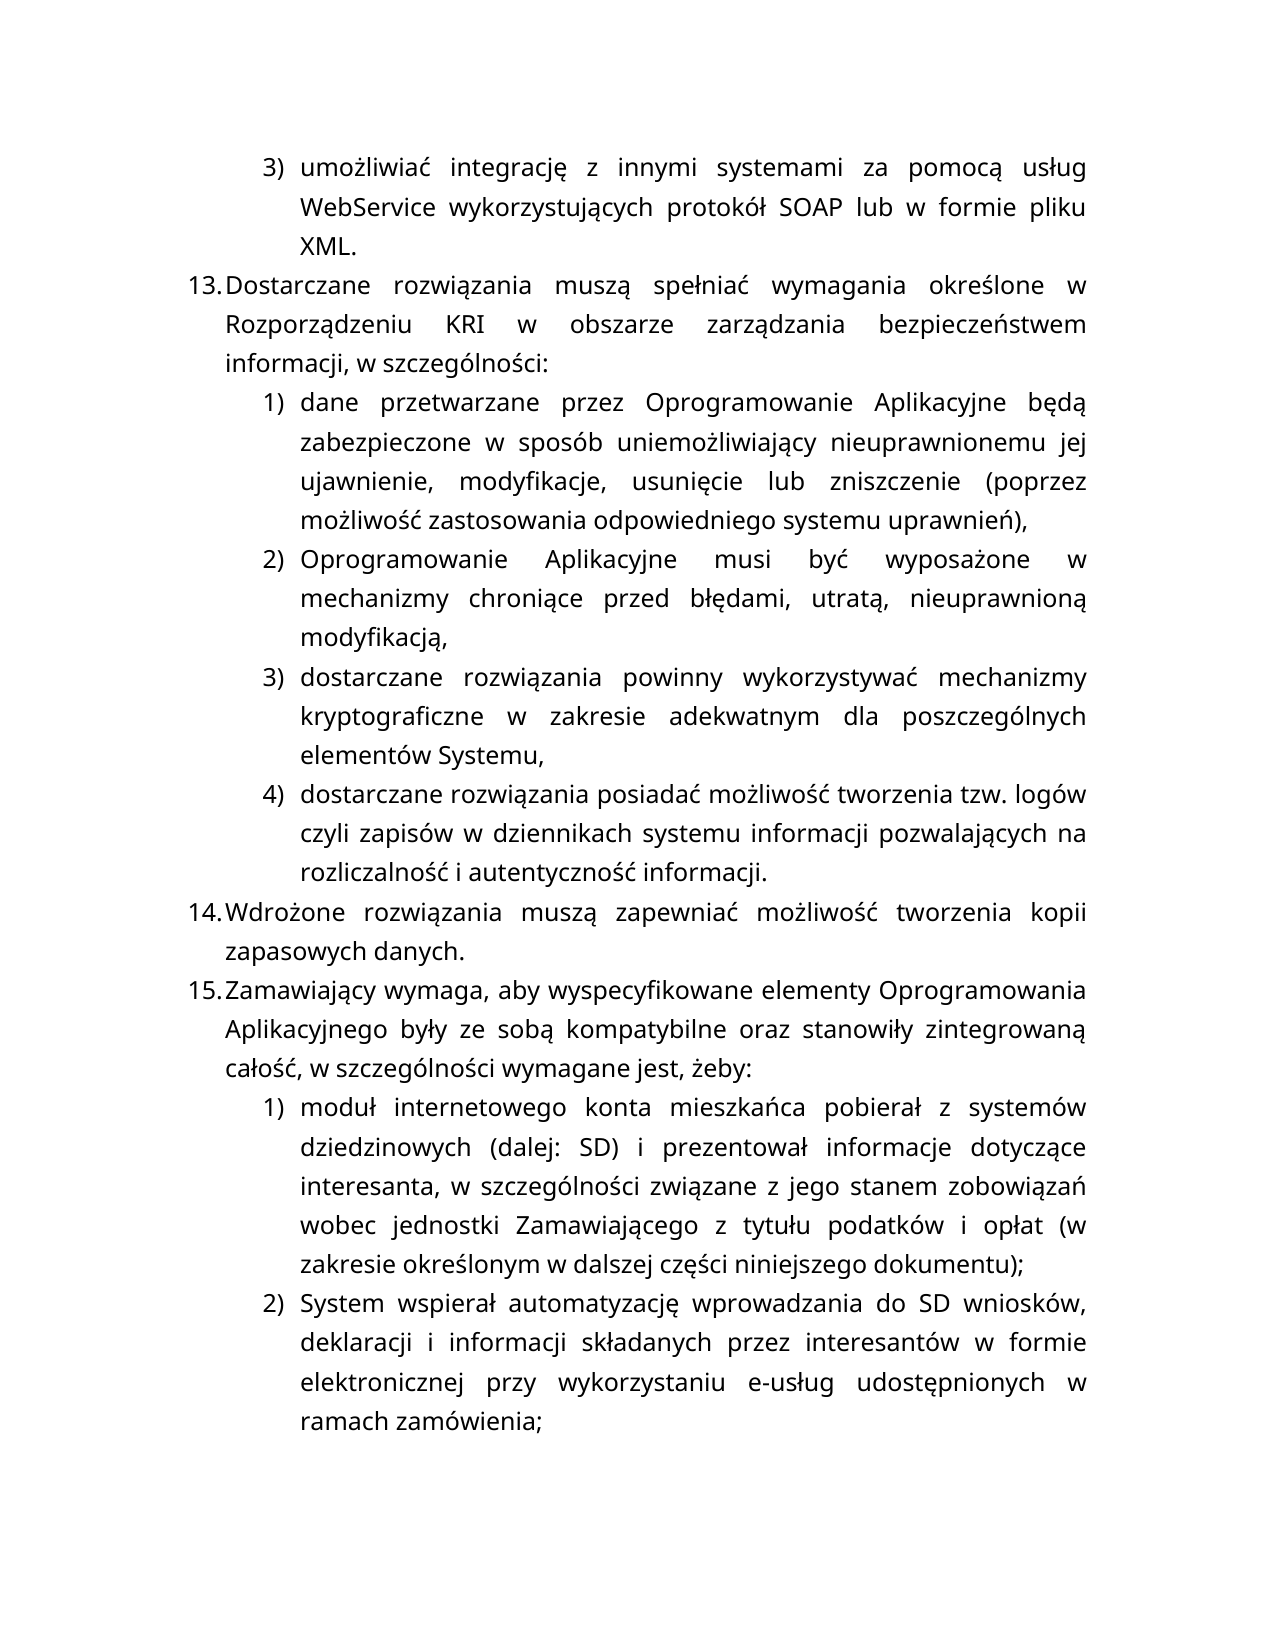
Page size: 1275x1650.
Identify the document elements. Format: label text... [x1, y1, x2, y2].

list Wdrożone rozwiązania muszą zapewniać możliwość tworzenia kopii zapasowych danych. [187, 894, 1087, 967]
list dostarczane rozwiązania posiadać możliwość tworzenia tzw. logów czyli zapisów w dziennikach systemu informacji pozwalających na rozliczalność i autentyczność informacji. [262, 777, 1087, 889]
list Oprogramowanie Aplikacyjne musi być wyposażone w mechanizmy chroniące przed błędami, utratą, nieuprawnioną modyfikacją, [262, 542, 1087, 654]
list Dostarczane rozwiązania muszą spełniać wymagania określone w Rozporządzeniu KRI w obszarze zarządzania bezpieczeństwem informacji, w szczególności: [187, 267, 1087, 380]
list dane przetwarzane przez Oprogramowanie Aplikacyjne będą zabezpieczone w sposób uniemożliwiający nieuprawnionemu jej ujawnienie, modyfikacje, usunięcie lub zniszczenie (poprzez możliwość zastosowania odpowiedniego systemu uprawnień), [262, 385, 1087, 537]
list System wspierał automatyzację wprowadzania do SD wniosków, deklaracji i informacji składanych przez interesantów w formie elektronicznej przy wykorzystaniu e-usług udostępnionych w ramach zamówienia; [262, 1286, 1087, 1437]
list dostarczane rozwiązania powinny wykorzystywać mechanizmy kryptograficzne w zakresie adekwatnym dla poszczególnych elementów Systemu, [262, 659, 1087, 772]
list moduł internetowego konta mieszkańca pobierał z systemów dziedzinowych (dalej: SD) i prezentował informacje dotyczące interesanta, w szczególności związane z jego stanem zobowiązań wobec jednostki Zamawiającego z tytułu podatków i opłat (w zakresie określonym w dalszej części niniejszego dokumentu); [262, 1090, 1087, 1281]
list Zamawiający wymaga, aby wyspecyfikowane elementy Oprogramowania Aplikacyjnego były ze sobą kompatybilne oraz stanowiły zintegrowaną całość, w szczególności wymagane jest, żeby: [187, 972, 1087, 1085]
list umożliwiać integrację z innymi systemami za pomocą usług WebService wykorzystujących protokół SOAP lub w formie pliku XML. [262, 150, 1087, 262]
